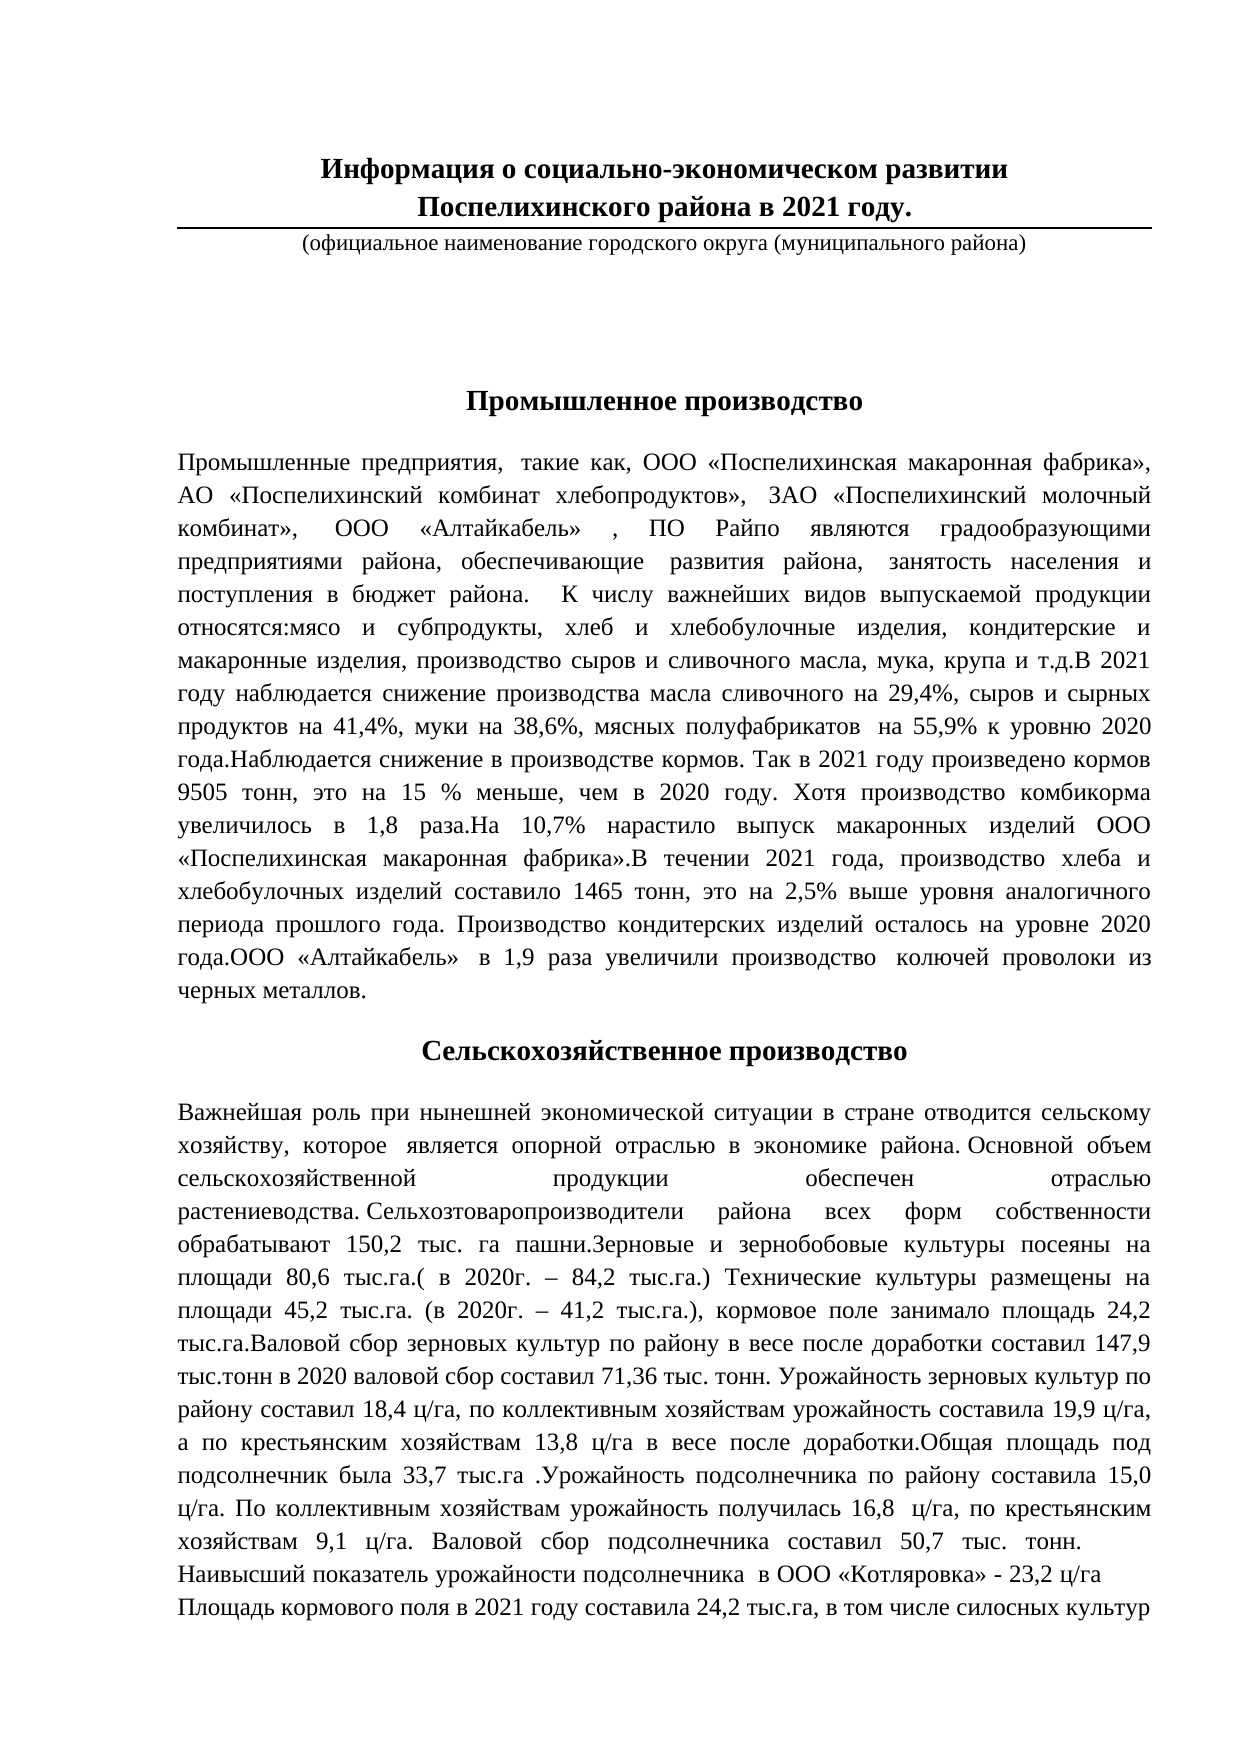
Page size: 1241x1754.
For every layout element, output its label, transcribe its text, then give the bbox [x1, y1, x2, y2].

text Промышленное производство [177, 383, 1152, 417]
table_header Информация о социально-экономическом развитии [177, 151, 1152, 189]
text Промышленные предприятия, такие как, ООО «Поспелихинская макаронная фабрика», АО «Поспелихинский комбинат хлебопродуктов», ЗАО «Поспелихинский молочный комбинат», ООО «Алтайкабель» , ПО Райпо являются градообразующими предприятиями района, обеспечивающие развития района, занятость населения и поступления в бюджет района. К числу важнейших видов выпускаемой продукции относятся:мясо и субпродукты, хлеб и хлебобулочные изделия, кондитерские и макаронные изделия, производство сыров и сливочного масла, мука, крупа и т.д.В 2021 году наблюдается снижение производства масла сливочного на 29,4%, сыров и сырных продуктов на 41,4%, муки на 38,6%, мясных полуфабрикатов на 55,9% к уровню 2020 года.Наблюдается снижение в производстве кормов. Так в 2021 году произведено кормов 9505 тонн, это на 15 % меньше, чем в 2020 году. Хотя производство комбикорма увеличилось в 1,8 раза.На 10,7% нарастило выпуск макаронных изделий ООО «Поспелихинская макаронная фабрика».В течении 2021 года, производство хлеба и хлебобулочных изделий составило 1465 тонн, это на 2,5% выше уровня аналогичного периода прошлого года. Производство кондитерских изделий осталось на уровне 2020 года.ООО «Алтайкабель» в 1,9 раза увеличили производство колючей проволоки из черных металлов. [177, 447, 1152, 1004]
text Сельскохозяйственное производство [177, 1033, 1152, 1067]
table_cell (официальное наименование городского округа (муниципального района) [177, 229, 1152, 259]
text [177, 1097, 1152, 1621]
table_cell Поспелихинского района в 2021 году. [177, 189, 1152, 227]
